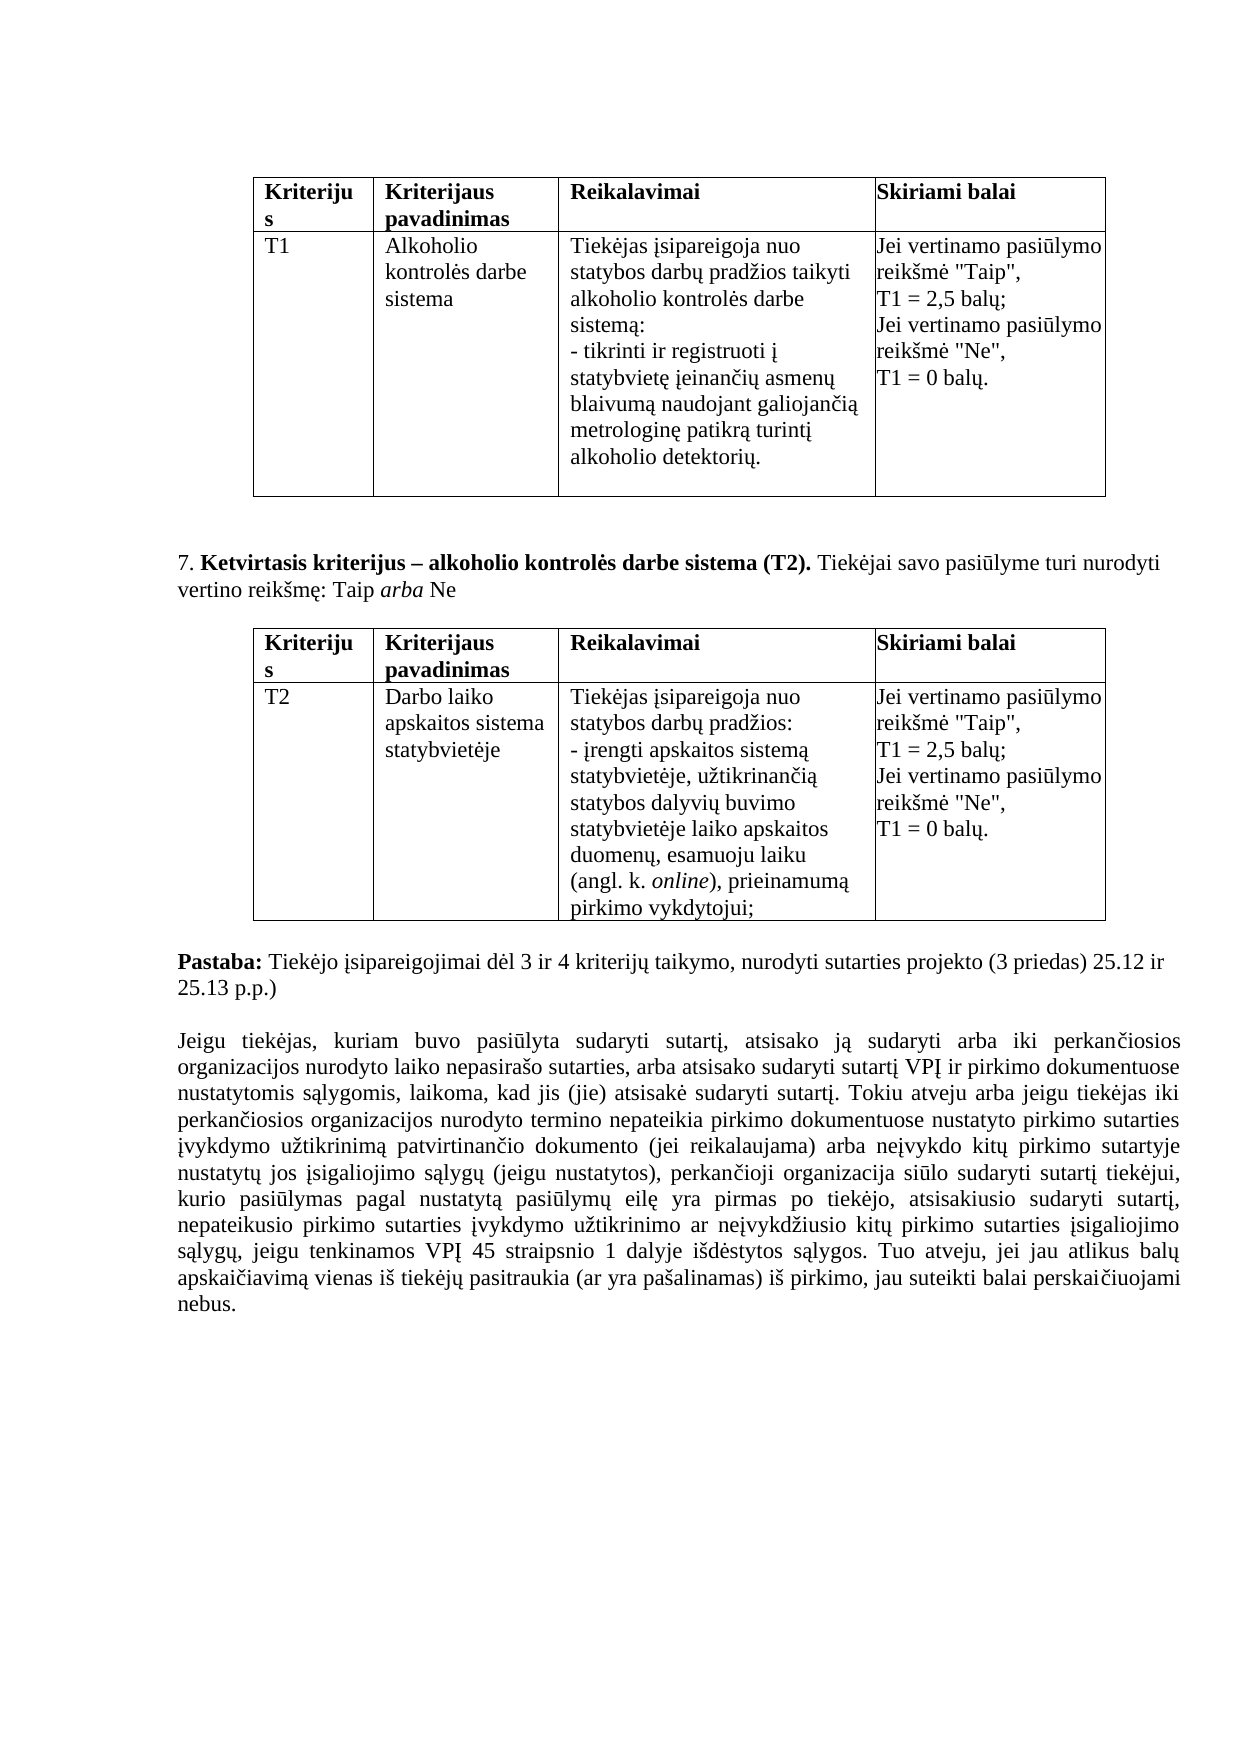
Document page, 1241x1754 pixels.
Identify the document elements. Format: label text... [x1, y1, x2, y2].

table_header Kriterijus [254, 178, 373, 231]
table_header Skiriami balai [876, 629, 1105, 682]
table_cell T2 [254, 683, 373, 920]
table_cell Tiekėjas įsipareigoja nuo statybos darbų pradžios: - įrengti apskaitos sistemą statybvietėje, užtikrinančią statybos dalyvių buvimo statybvietėje laiko apskaitos duomenų, esamuoju laiku (angl. k. online), prieinamumą pirkimo vykdytojui; [559, 683, 875, 920]
table_cell T1 [254, 232, 373, 496]
text Jeigu tiekėjas, kuriam buvo pasiūlyta sudaryti sutartį, atsisako ją sudaryti arba iki perkančiosios organizacijos nurodyto laiko nepasirašo sutarties, arba atsisako sudaryti sutartį VPĮ ir pirkimo dokumentuose nustatytomis sąlygomis, laikoma, kad jis (jie) atsisakė sudaryti sutartį. Tokiu atveju arba jeigu tiekėjas iki perkančiosios organizacijos nurodyto termino nepateikia pirkimo dokumentuose nustatyto pirkimo sutarties įvykdymo užtikrinimą patvirtinančio dokumento (jei reikalaujama) arba neįvykdo kitų pirkimo sutartyje nustatytų jos įsigaliojimo sąlygų (jeigu nustatytos), perkančioji organizacija siūlo sudaryti sutartį tiekėjui, kurio pasiūlymas pagal nustatytą pasiūlymų eilę yra pirmas po tiekėjo, atsisakiusio sudaryti sutartį, nepateikusio pirkimo sutarties įvykdymo užtikrinimo ar neįvykdžiusio kitų pirkimo sutarties įsigaliojimo sąlygų, jeigu tenkinamos VPĮ 45 straipsnio 1 dalyje išdėstytos sąlygos. Tuo atveju, jei jau atlikus balų apskaičiavimą vienas iš tiekėjų pasitraukia (ar yra pašalinamas) iš pirkimo, jau suteikti balai perskaičiuojami nebus. [177, 1027, 1181, 1317]
table_cell Tiekėjas įsipareigoja nuo statybos darbų pradžios taikyti alkoholio kontrolės darbe sistemą: - tikrinti ir registruoti į statybvietę įeinančių asmenų blaivumą naudojant galiojančią metrologinę patikrą turintį alkoholio detektorių. [559, 232, 875, 496]
table_header Reikalavimai [559, 629, 875, 682]
table_header Kriterijus [254, 629, 373, 682]
text Pastaba: Tiekėjo įsipareigojimai dėl 3 ir 4 kriterijų taikymo, nurodyti sutarties projekto (3 priedas) 25.12 ir 25.13 p.p.) [177, 948, 1181, 1000]
table_cell Darbo laiko apskaitos sistema statybvietėje [374, 683, 558, 920]
table_header Reikalavimai [559, 178, 875, 231]
table_cell Jei vertinamo pasiūlymo reikšmė "Taip", T1 = 2,5 balų; Jei vertinamo pasiūlymo reikšmė "Ne", T1 = 0 balų. [876, 232, 1105, 496]
text 7. Ketvirtasis kriterijus – alkoholio kontrolės darbe sistema (T2). Tiekėjai savo pasiūlyme turi nurodyti vertino reikšmę: Taip arba Ne [177, 549, 1181, 602]
table_header Skiriami balai [876, 178, 1105, 231]
table_cell Alkoholio kontrolės darbe sistema [374, 232, 558, 496]
table_header Kriterijaus pavadinimas [374, 629, 558, 682]
table_cell Jei vertinamo pasiūlymo reikšmė "Taip", T1 = 2,5 balų; Jei vertinamo pasiūlymo reikšmė "Ne", T1 = 0 balų. [876, 683, 1105, 920]
table_header Kriterijaus pavadinimas [374, 178, 558, 231]
